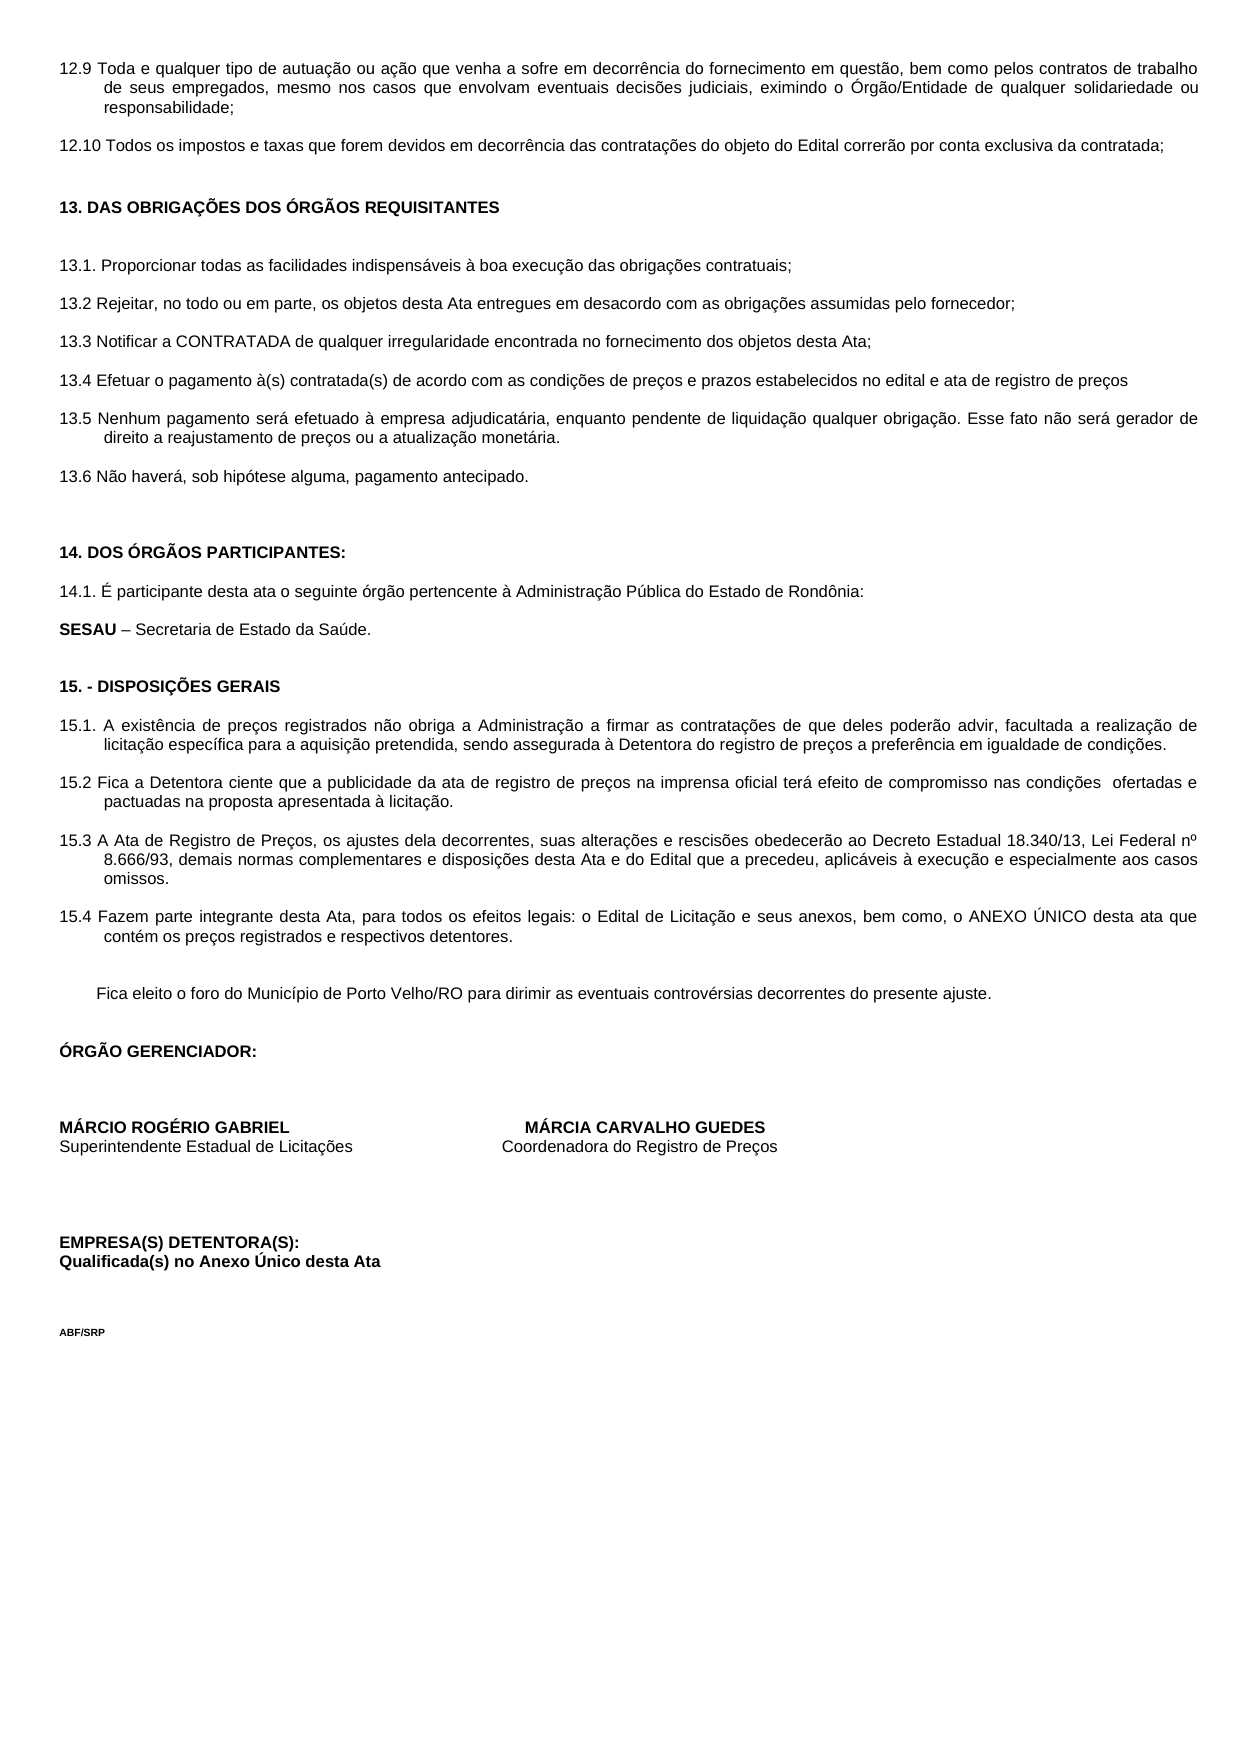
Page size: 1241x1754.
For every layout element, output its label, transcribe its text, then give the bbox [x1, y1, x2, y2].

text 13. DAS OBRIGAÇÕES DOS ÓRGÃOS REQUISITANTES [59, 198, 1199, 217]
text Fica eleito o foro do Município de Porto Velho/RO para dirimir as eventuais controvérsias decorrentes do presente ajuste. [59, 984, 1199, 1003]
text Superintendente Estadual de Licitações Coordenadora do Registro de Preços [59, 1137, 1194, 1156]
text Qualificada(s) no Anexo Único desta Ata [59, 1252, 1194, 1271]
text MÁRCIO ROGÉRIO GABRIEL MÁRCIA CARVALHO GUEDES [59, 1118, 1194, 1137]
text 13.1. Proporcionar todas as facilidades indispensáveis à boa execução das obrigações contratuais; [59, 256, 1199, 275]
text SESAU – Secretaria de Estado da Saúde. [59, 620, 1199, 639]
text 14.1. É participante desta ata o seguinte órgão pertencente à Administração Pública do Estado de Rondônia: [59, 581, 1194, 601]
text EMPRESA(S) DETENTORA(S): [59, 1233, 1194, 1252]
text 15.2 Fica a Detentora ciente que a publicidade da ata de registro de preços na imprensa oficial terá efeito de compromisso nas condições ofertadas e pactuadas na proposta apresentada à licitação. [59, 773, 1199, 811]
text 14. DOS ÓRGÃOS PARTICIPANTES: [59, 543, 1194, 562]
text 15.1. A existência de preços registrados não obriga a Administração a firmar as contratações de que deles poderão advir, facultada a realização de licitação específica para a aquisição pretendida, sendo assegurada à Detentora do registro de preços a preferência em igualdade de condições. [59, 716, 1199, 754]
text 13.4 Efetuar o pagamento à(s) contratada(s) de acordo com as condições de preços e prazos estabelecidos no edital e ata de registro de preços [59, 371, 1199, 390]
text 13.3 Notificar a CONTRATADA de qualquer irregularidade encontrada no fornecimento dos objetos desta Ata; [59, 332, 1199, 351]
text 15. - DISPOSIÇÕES GERAIS [59, 677, 1199, 696]
text 13.2 Rejeitar, no todo ou em parte, os objetos desta Ata entregues em desacordo com as obrigações assumidas pelo fornecedor; [59, 294, 1199, 313]
text 13.6 Não haverá, sob hipótese alguma, pagamento antecipado. [59, 466, 1199, 486]
text 12.10 Todos os impostos e taxas que forem devidos em decorrência das contratações do objeto do Edital correrão por conta exclusiva da contratada; [59, 136, 1199, 155]
text 13.5 Nenhum pagamento será efetuado à empresa adjudicatária, enquanto pendente de liquidação qualquer obrigação. Esse fato não será gerador de direito a reajustamento de preços ou a atualização monetária. [59, 409, 1199, 447]
text 12.9 Toda e qualquer tipo de autuação ou ação que venha a sofre em decorrência do fornecimento em questão, bem como pelos contratos de trabalho de seus empregados, mesmo nos casos que envolvam eventuais decisões judiciais, eximindo o Órgão/Entidade de qualquer solidariedade ou responsabilidade; [59, 59, 1199, 117]
text 15.3 A Ata de Registro de Preços, os ajustes dela decorrentes, suas alterações e rescisões obedecerão ao Decreto Estadual 18.340/13, Lei Federal nº 8.666/93, demais normas complementares e disposições desta Ata e do Edital que a precedeu, aplicáveis à execução e especialmente aos casos omissos. [59, 831, 1199, 888]
text ÓRGÃO GERENCIADOR: [59, 1041, 1194, 1061]
text 15.4 Fazem parte integrante desta Ata, para todos os efeitos legais: o Edital de Licitação e seus anexos, bem como, o ANEXO ÚNICO desta ata que contém os preços registrados e respectivos detentores. [59, 907, 1199, 946]
